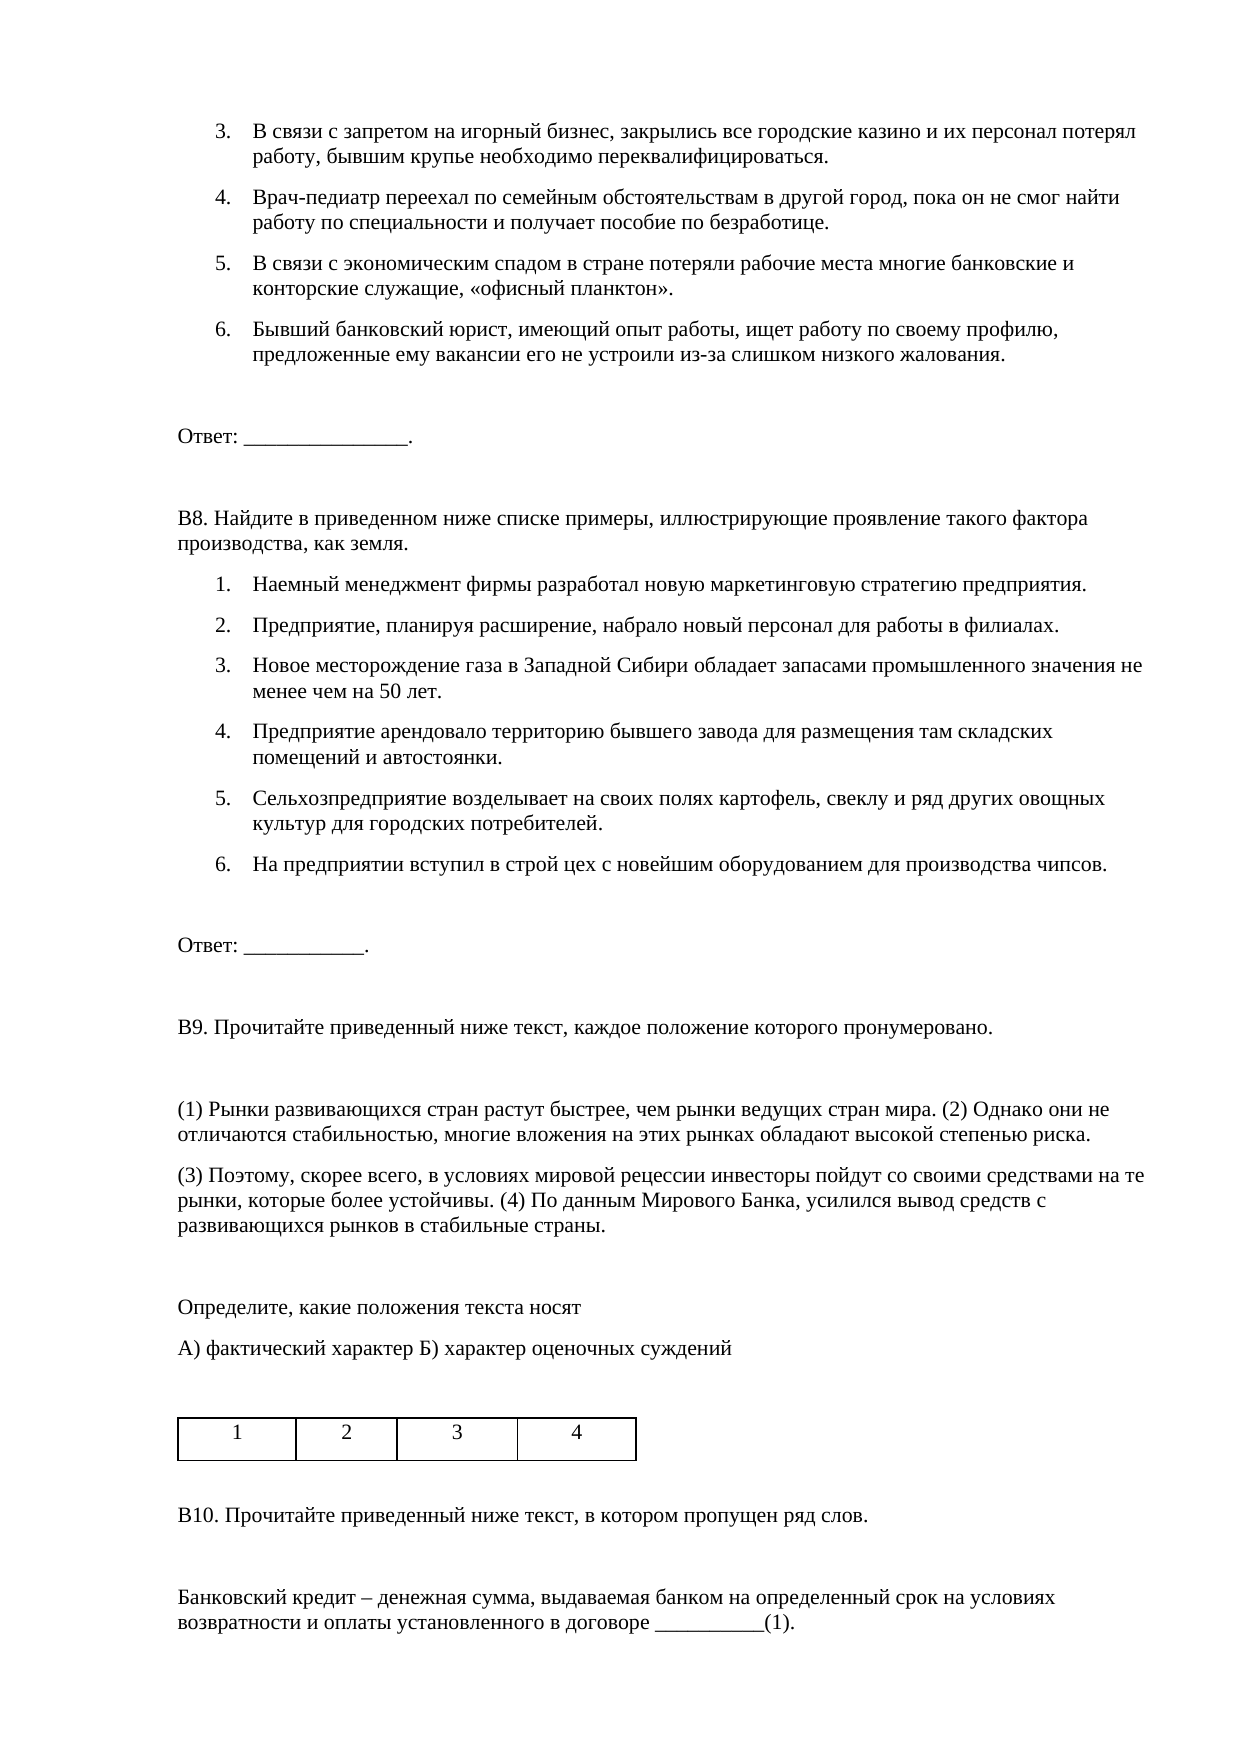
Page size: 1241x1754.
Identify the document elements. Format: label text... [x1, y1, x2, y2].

list Наемный менеджмент фирмы разработал новую маркетинговую стратегию предприятия. [215, 571, 1152, 596]
list Врач-педиатр переехал по семейным обстоятельствам в другой город, пока он не смог найти работу по специальности и получает пособие по безработице. [215, 184, 1152, 234]
text (3) Поэтому, скорее всего, в условиях мировой рецессии инвесторы пойдут со своими средствами на те рынки, которые более устойчивы. (4) По данным Мирового Банка, усилился вывод средств с развивающихся рынков в стабильные страны. [177, 1162, 1152, 1237]
list Предприятие арендовало территорию бывшего завода для размещения там складских помещений и автостоянки. [215, 718, 1152, 769]
list Новое месторождение газа в Западной Сибири обладает запасами промышленного значения не менее чем на 50 лет. [215, 652, 1152, 703]
list В связи с запретом на игорный бизнес, закрылись все городские казино и их персонал потерял работу, бывшим крупье необходимо переквалифицироваться. [215, 118, 1152, 168]
table_header 1 [179, 1419, 295, 1460]
table_header 3 [398, 1419, 517, 1460]
table_header 4 [518, 1419, 635, 1460]
text Ответ: ___________. [177, 932, 1152, 957]
list В связи с экономическим спадом в стране потеряли рабочие места многие банковские и конторские служащие, «офисный планктон». [215, 250, 1152, 301]
text Ответ: _______________. [177, 423, 1152, 448]
text В10. Прочитайте приведенный ниже текст, в котором пропущен ряд слов. [177, 1502, 1152, 1527]
text А) фактический характер Б) характер оценочных суждений [177, 1334, 1152, 1360]
list Предприятие, планируя расширение, набрало новый персонал для работы в филиалах. [215, 612, 1152, 637]
text (1) Рынки развивающихся стран растут быстрее, чем рынки ведущих стран мира. (2) Однако они не отличаются стабильностью, многие вложения на этих рынках обладают высокой степенью риска. [177, 1096, 1152, 1146]
text В8. Найдите в приведенном ниже списке примеры, иллюстрирующие проявление такого фактора производства, как земля. [177, 505, 1152, 555]
table_header 2 [297, 1419, 396, 1460]
list Бывший банковский юрист, имеющий опыт работы, ищет работу по своему профилю, предложенные ему вакансии его не устроили из-за слишком низкого жалования. [215, 316, 1152, 367]
text Определите, какие положения текста носят [177, 1294, 1152, 1319]
list Сельхозпредприятие возделывает на своих полях картофель, свеклу и ряд других овощных культур для городских потребителей. [215, 784, 1152, 835]
text Банковский кредит – денежная сумма, выдаваемая банком на определенный срок на условиях возвратности и оплаты установленного в договоре __________(1). [177, 1584, 1152, 1634]
list На предприятии вступил в строй цех с новейшим оборудованием для производства чипсов. [215, 851, 1152, 876]
text В9. Прочитайте приведенный ниже текст, каждое положение которого пронумеровано. [177, 1014, 1152, 1039]
